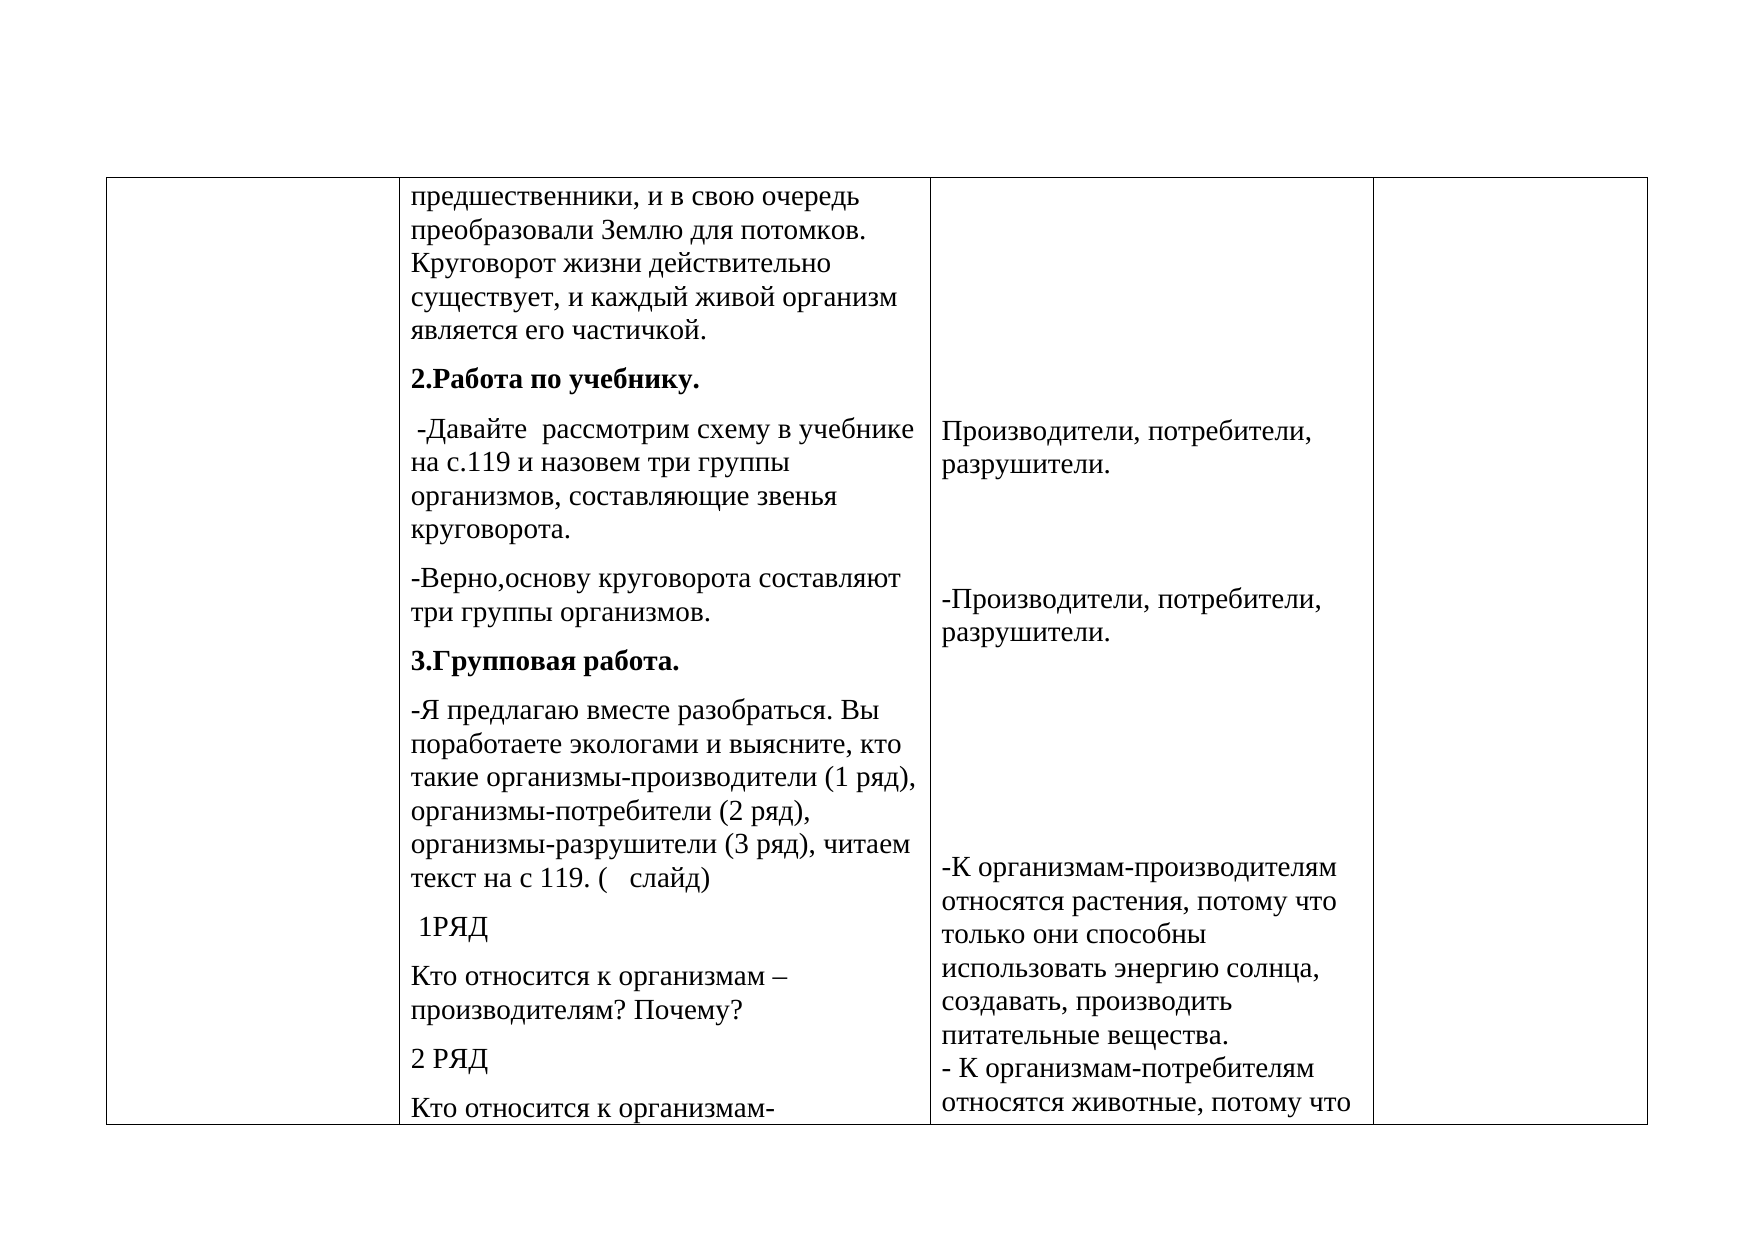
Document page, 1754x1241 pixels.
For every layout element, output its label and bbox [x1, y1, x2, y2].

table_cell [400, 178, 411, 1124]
table_cell [931, 178, 1373, 1124]
table_cell [107, 178, 399, 1124]
table_cell [1374, 178, 1647, 1124]
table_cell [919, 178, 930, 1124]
